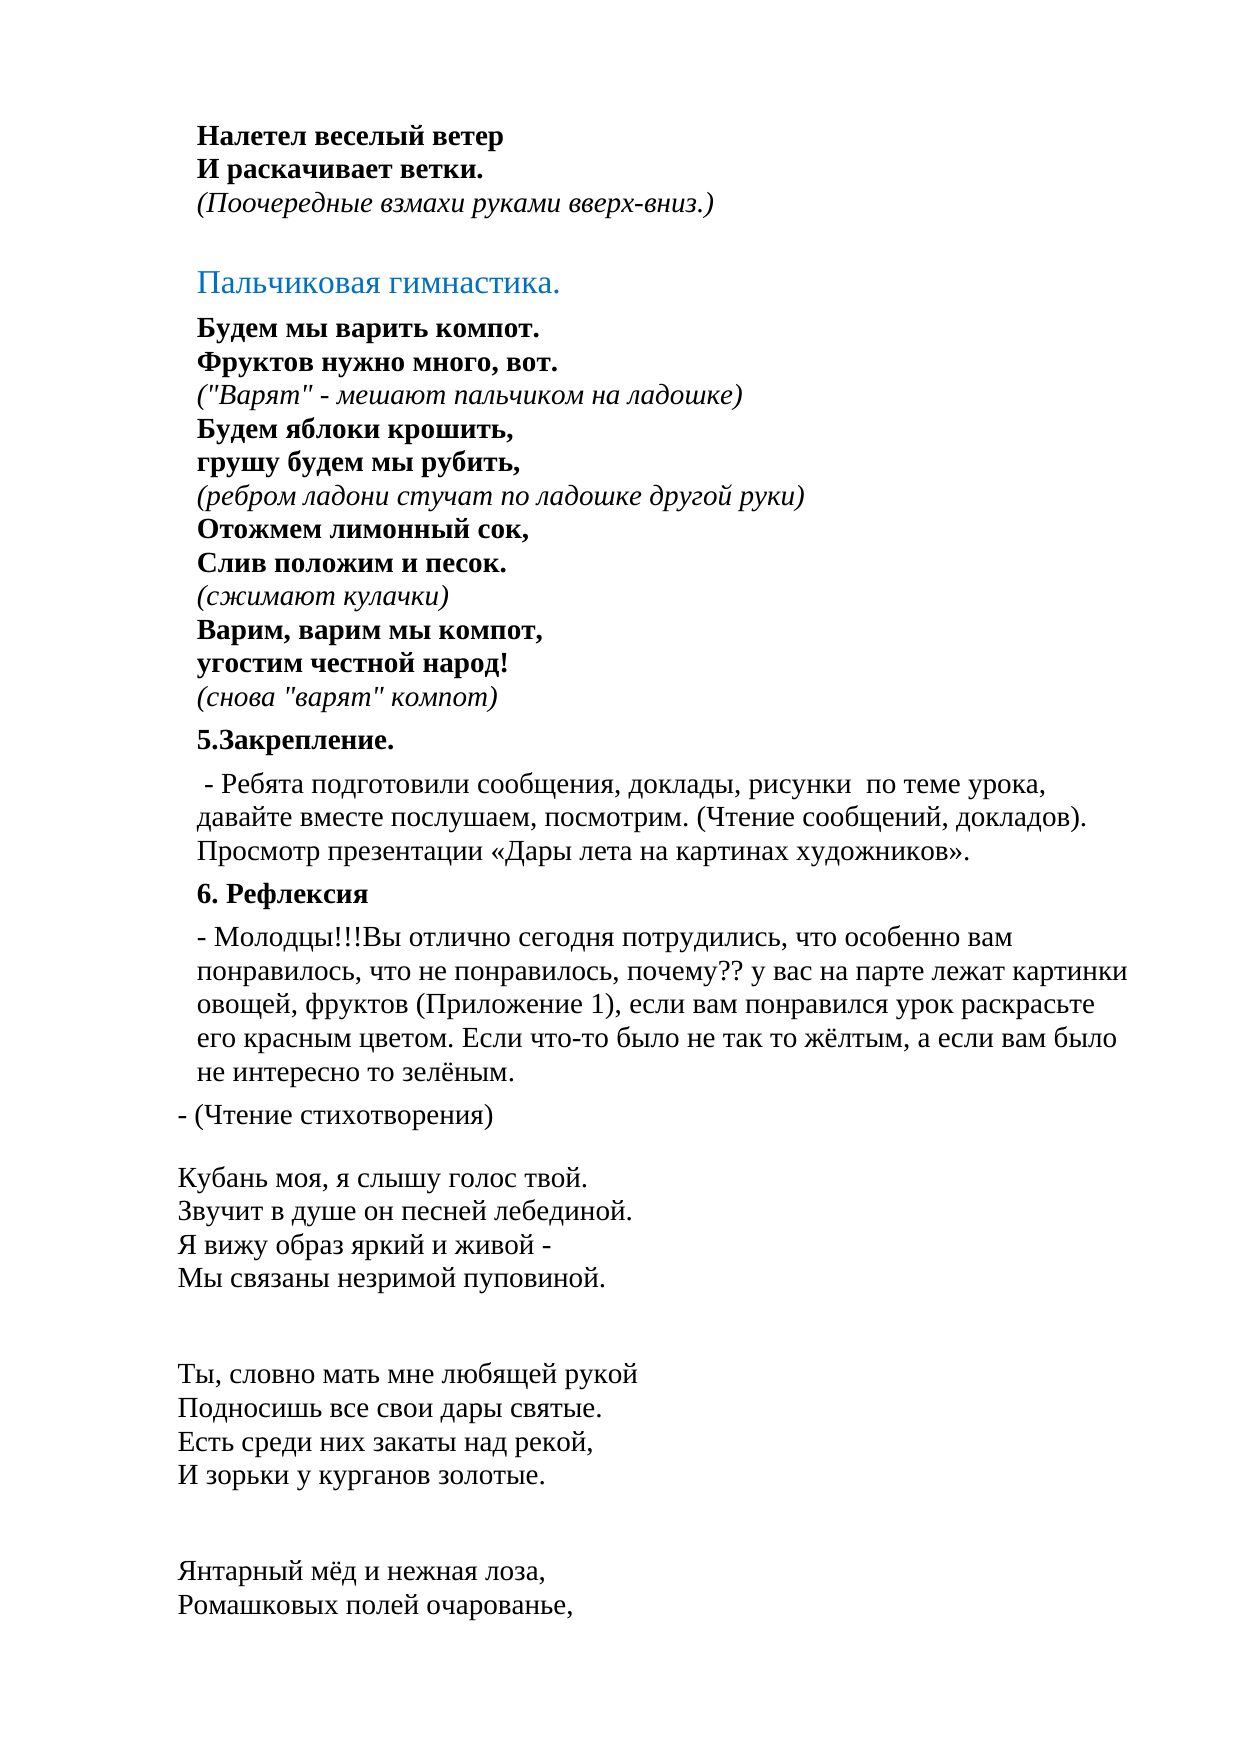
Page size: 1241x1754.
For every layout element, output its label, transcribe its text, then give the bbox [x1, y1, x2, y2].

text Будем мы варить компот. Фруктов нужно много, вот. ("Варят" - мешают пальчиком на ладошке) Будем яблоки крошить, грушу будем мы рубить, (ребром ладони стучат по ладошке другой руки) Отожмем лимонный сок, Слив положим и песок. (сжимают кулачки) Варим, варим мы компот, угостим честной народ! (снова "варят" компот) [197, 310, 1132, 713]
text Пальчиковая гимнастика. [197, 262, 1132, 300]
text - (Чтение стихотворения) [177, 1097, 1132, 1131]
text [177, 1520, 1152, 1621]
text Кубань моя, я слышу голос твой. Звучит в душе он песней лебединой. Я вижу образ яркий и живой - Мы связаны незримой пуповиной. [177, 1160, 1152, 1294]
text 6. Рефлексия [197, 876, 1132, 910]
text 5.Закрепление. [197, 722, 1132, 756]
text - Молодцы!!!Вы отлично сегодня потрудились, что особенно вам понравилось, что не понравилось, почему?? у вас на парте лежат картинки овощей, фруктов (Приложение 1), если вам понравился урок раскрасьте его красным цветом. Если что-то было не так то жёлтым, а если вам было не интересно то зелёным. [197, 919, 1132, 1087]
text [197, 118, 1132, 219]
text Ты, словно мать мне любящей рукой Подносишь все свои дары святые. Есть среди них закаты над рекой, И зорьки у курганов золотые. [177, 1323, 1152, 1491]
text - Ребята подготовили сообщения, доклады, рисунки по теме урока, давайте вместе послушаем, посмотрим. (Чтение сообщений, докладов). Просмотр презентации «Дары лета на картинах художников». [197, 766, 1132, 866]
